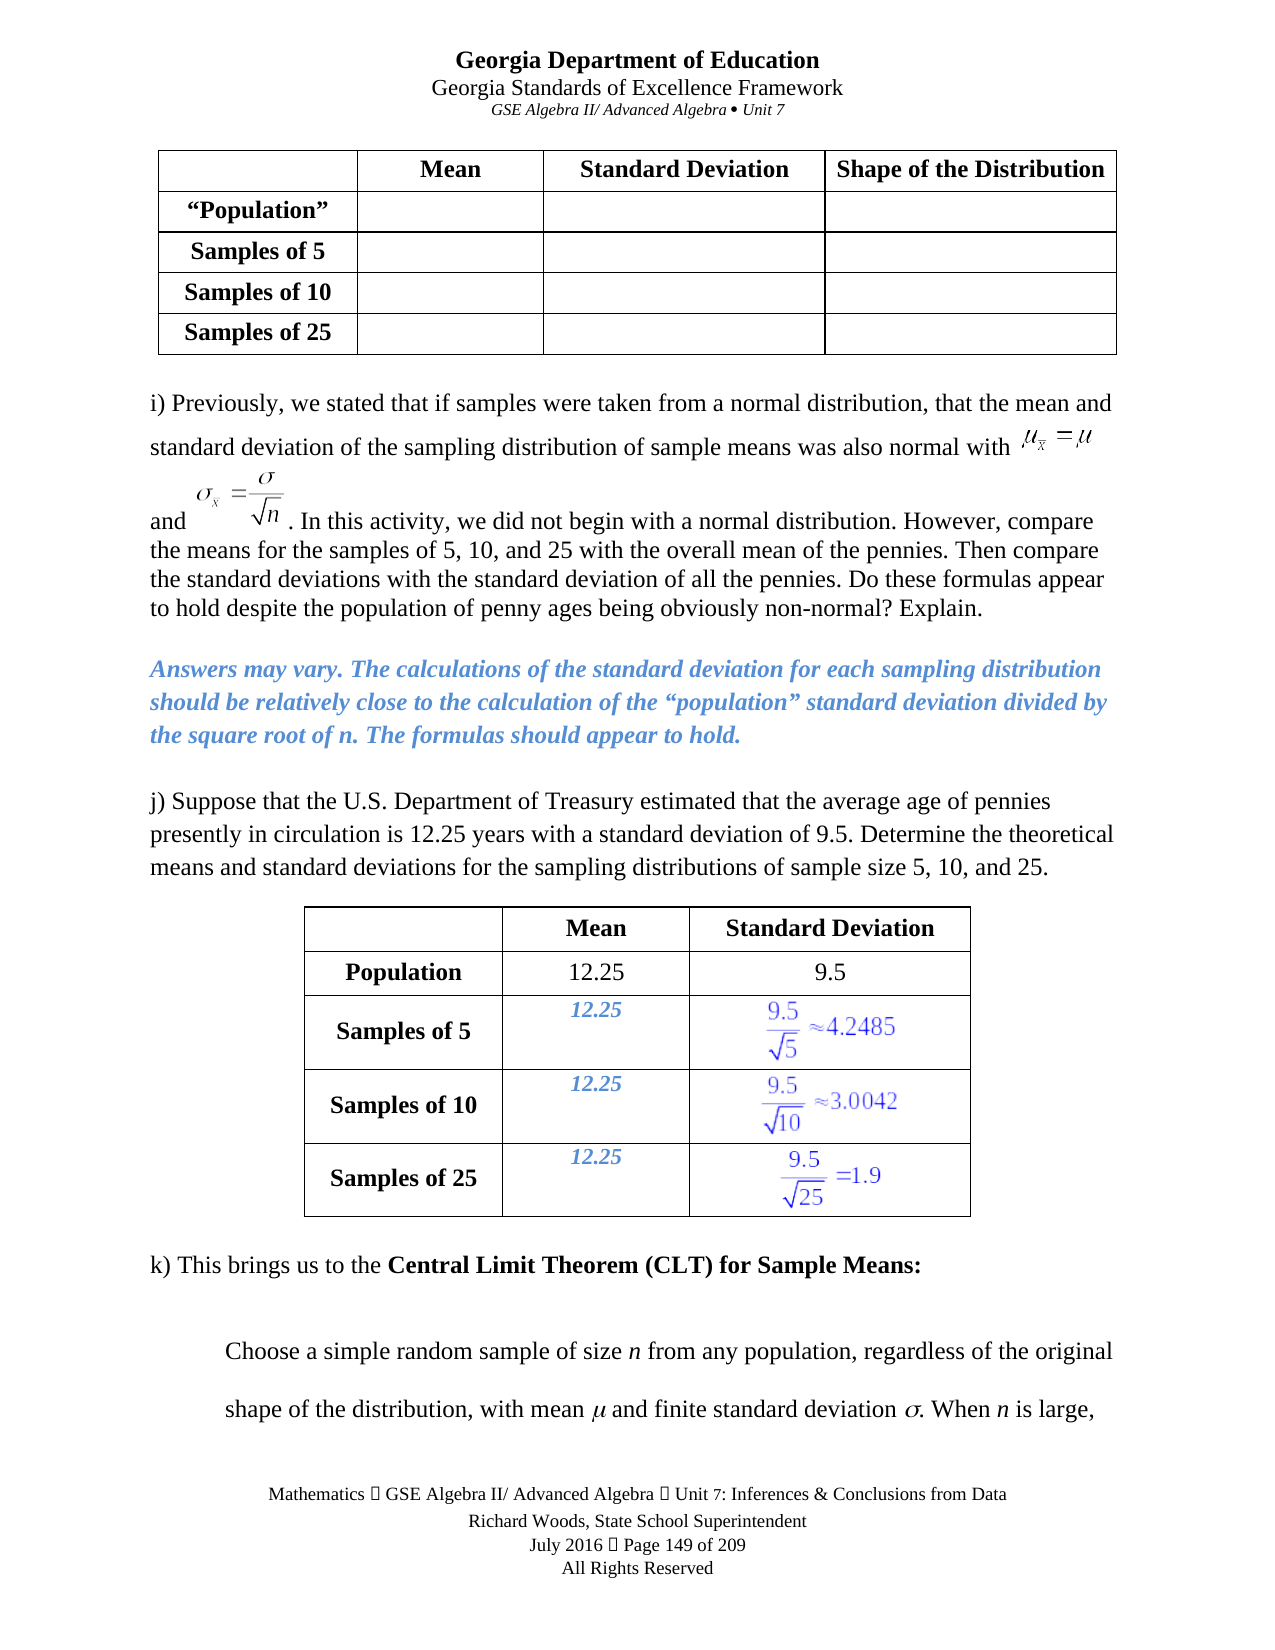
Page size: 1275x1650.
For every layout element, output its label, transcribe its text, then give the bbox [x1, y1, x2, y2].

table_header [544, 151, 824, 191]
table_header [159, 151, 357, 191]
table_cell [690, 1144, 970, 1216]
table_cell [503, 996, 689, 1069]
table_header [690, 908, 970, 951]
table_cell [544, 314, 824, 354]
text j) Suppose that the U.S. Department of Treasury estimated that the average age of pennies presently in circulation is 12.25 years with a standard deviation of 9.5. Determine the theoretical means and standard deviations for the sampling distributions of sample size 5, 10, and 25. [150, 786, 1125, 881]
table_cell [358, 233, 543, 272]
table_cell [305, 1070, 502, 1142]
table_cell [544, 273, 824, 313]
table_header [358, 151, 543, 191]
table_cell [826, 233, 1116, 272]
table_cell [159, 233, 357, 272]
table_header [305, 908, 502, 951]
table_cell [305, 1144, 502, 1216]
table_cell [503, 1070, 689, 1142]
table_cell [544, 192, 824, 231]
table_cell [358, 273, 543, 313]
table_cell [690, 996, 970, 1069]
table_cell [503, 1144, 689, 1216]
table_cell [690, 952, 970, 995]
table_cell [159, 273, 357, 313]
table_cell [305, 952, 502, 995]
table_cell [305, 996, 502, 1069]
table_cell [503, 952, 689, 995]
text Answers may vary. The calculations of the standard deviation for each sampling distribution should be relatively close to the calculation of the “population” standard deviation divided by the square root of n. The formulas should appear to hold. [150, 654, 1125, 749]
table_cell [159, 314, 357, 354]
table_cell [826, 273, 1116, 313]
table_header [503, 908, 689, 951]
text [225, 1336, 1125, 1423]
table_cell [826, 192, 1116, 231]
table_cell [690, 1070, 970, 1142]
text k) This brings us to the Central Limit Theorem (CLT) for Sample Means: [150, 1250, 1125, 1279]
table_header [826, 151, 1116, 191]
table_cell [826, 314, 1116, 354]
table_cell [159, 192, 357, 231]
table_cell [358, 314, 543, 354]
text i) Previously, we stated that if samples were taken from a normal distribution, that the mean and standard deviation of the sampling distribution of sample means was also normal with and . In this activity, we did not begin with a normal distribution. However, compare the means for the samples of 5, 10, and 25 with the overall mean of the pennies. Then compare the standard deviations with the standard deviation of all the pennies. Do these formulas appear to hold despite the population of penny ages being obviously non-normal? Explain. [150, 388, 1125, 621]
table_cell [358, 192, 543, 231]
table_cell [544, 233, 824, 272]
